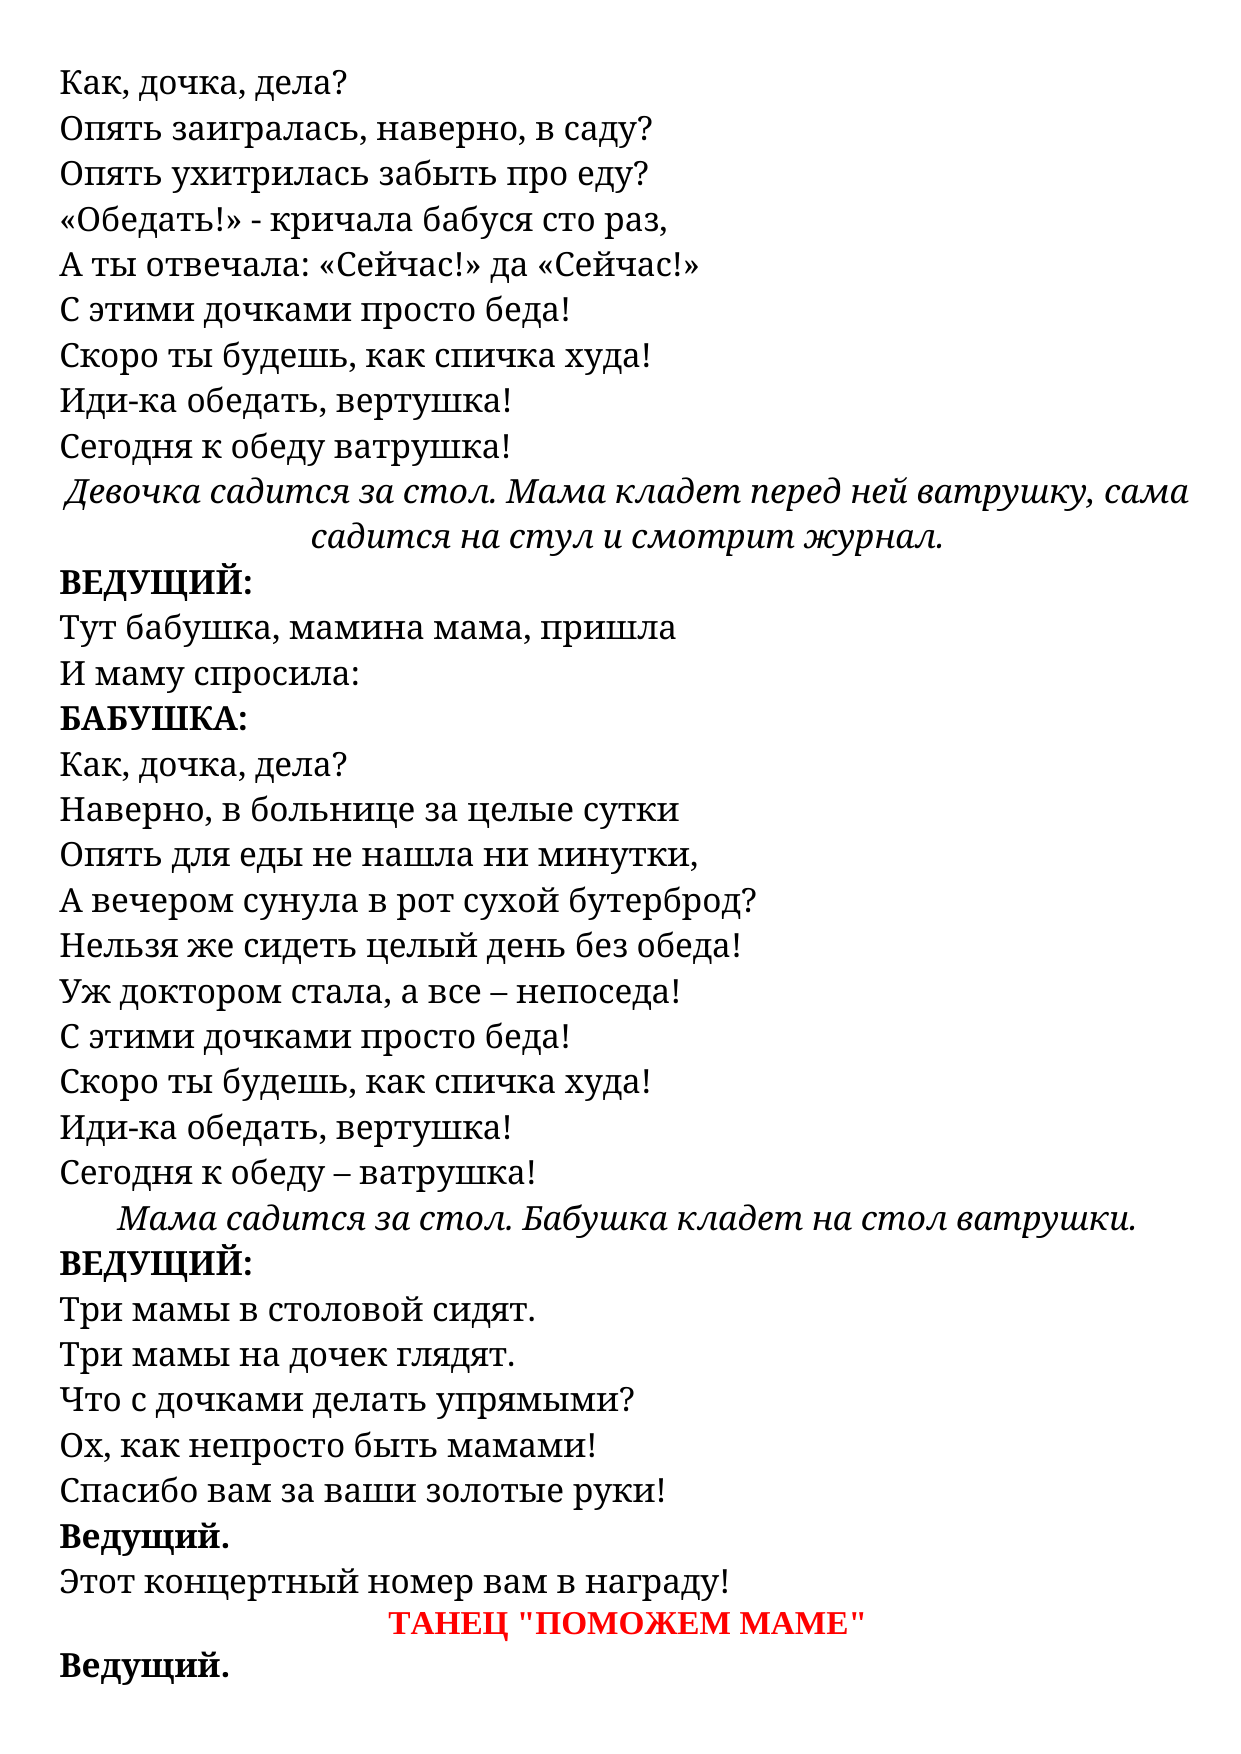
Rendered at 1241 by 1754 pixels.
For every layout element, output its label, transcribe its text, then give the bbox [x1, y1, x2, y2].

text Опять заигралась, наверно, в саду? [59, 104, 1196, 150]
text Три мамы на дочек глядят. [59, 1331, 1196, 1376]
text Скоро ты будешь, как спичка худа! [59, 1058, 1196, 1104]
text Скоро ты будешь, как спичка худа! [59, 332, 1196, 377]
text Тут бабушка, мамина мама, пришла [59, 604, 1196, 649]
text А ты отвечала: «Сейчас!» да «Сейчас!» [59, 241, 1196, 286]
text Сегодня к обеду ватрушка! [59, 422, 1196, 468]
text С этими дочками просто беда! [59, 1013, 1196, 1058]
text Сегодня к обеду – ватрушка! [59, 1149, 1196, 1194]
text Нельзя же сидеть целый день без обеда! [59, 922, 1196, 967]
text С этими дочками просто беда! [59, 286, 1196, 332]
text Уж доктором стала, а все – непоседа! [59, 967, 1196, 1013]
text Опять для еды не нашла ни минутки, [59, 831, 1196, 877]
text Иди-ка обедать, вертушка! [59, 1104, 1196, 1149]
text И маму спросила: [59, 649, 1196, 695]
text ВЕДУЩИЙ: [59, 1240, 1196, 1285]
text Этот концертный номер вам в награду! [59, 1558, 1196, 1603]
text Мама садится за стол. Бабушка кладет на стол ватрушки. [59, 1194, 1196, 1240]
text А вечером сунула в рот сухой бутерброд? [59, 877, 1196, 922]
text Ведущий. [59, 1642, 1196, 1687]
text БАБУШКА: [59, 695, 1196, 740]
text Опять ухитрилась забыть про еду? [59, 150, 1196, 195]
text Девочка садится за стол. Мама кладет перед ней ватрушку, сама садится на стул и смотрит журнал. [59, 468, 1196, 559]
text Что с дочками делать упрямыми? [59, 1376, 1196, 1422]
text «Обедать!» - кричала бабуся сто раз, [59, 195, 1196, 241]
text Три мамы в столовой сидят. [59, 1285, 1196, 1331]
text Как, дочка, дела? [59, 740, 1196, 786]
text ТАНЕЦ "ПОМОЖЕМ МАМЕ" [59, 1603, 1196, 1642]
text Как, дочка, дела? [59, 59, 1196, 104]
text Спасибо вам за ваши золотые руки! Ведущий. [59, 1467, 1196, 1558]
text Наверно, в больнице за целые сутки [59, 786, 1196, 831]
text ВЕДУЩИЙ: [59, 559, 1196, 604]
text Ох, как непросто быть мамами! [59, 1422, 1196, 1467]
text Иди-ка обедать, вертушка! [59, 377, 1196, 422]
